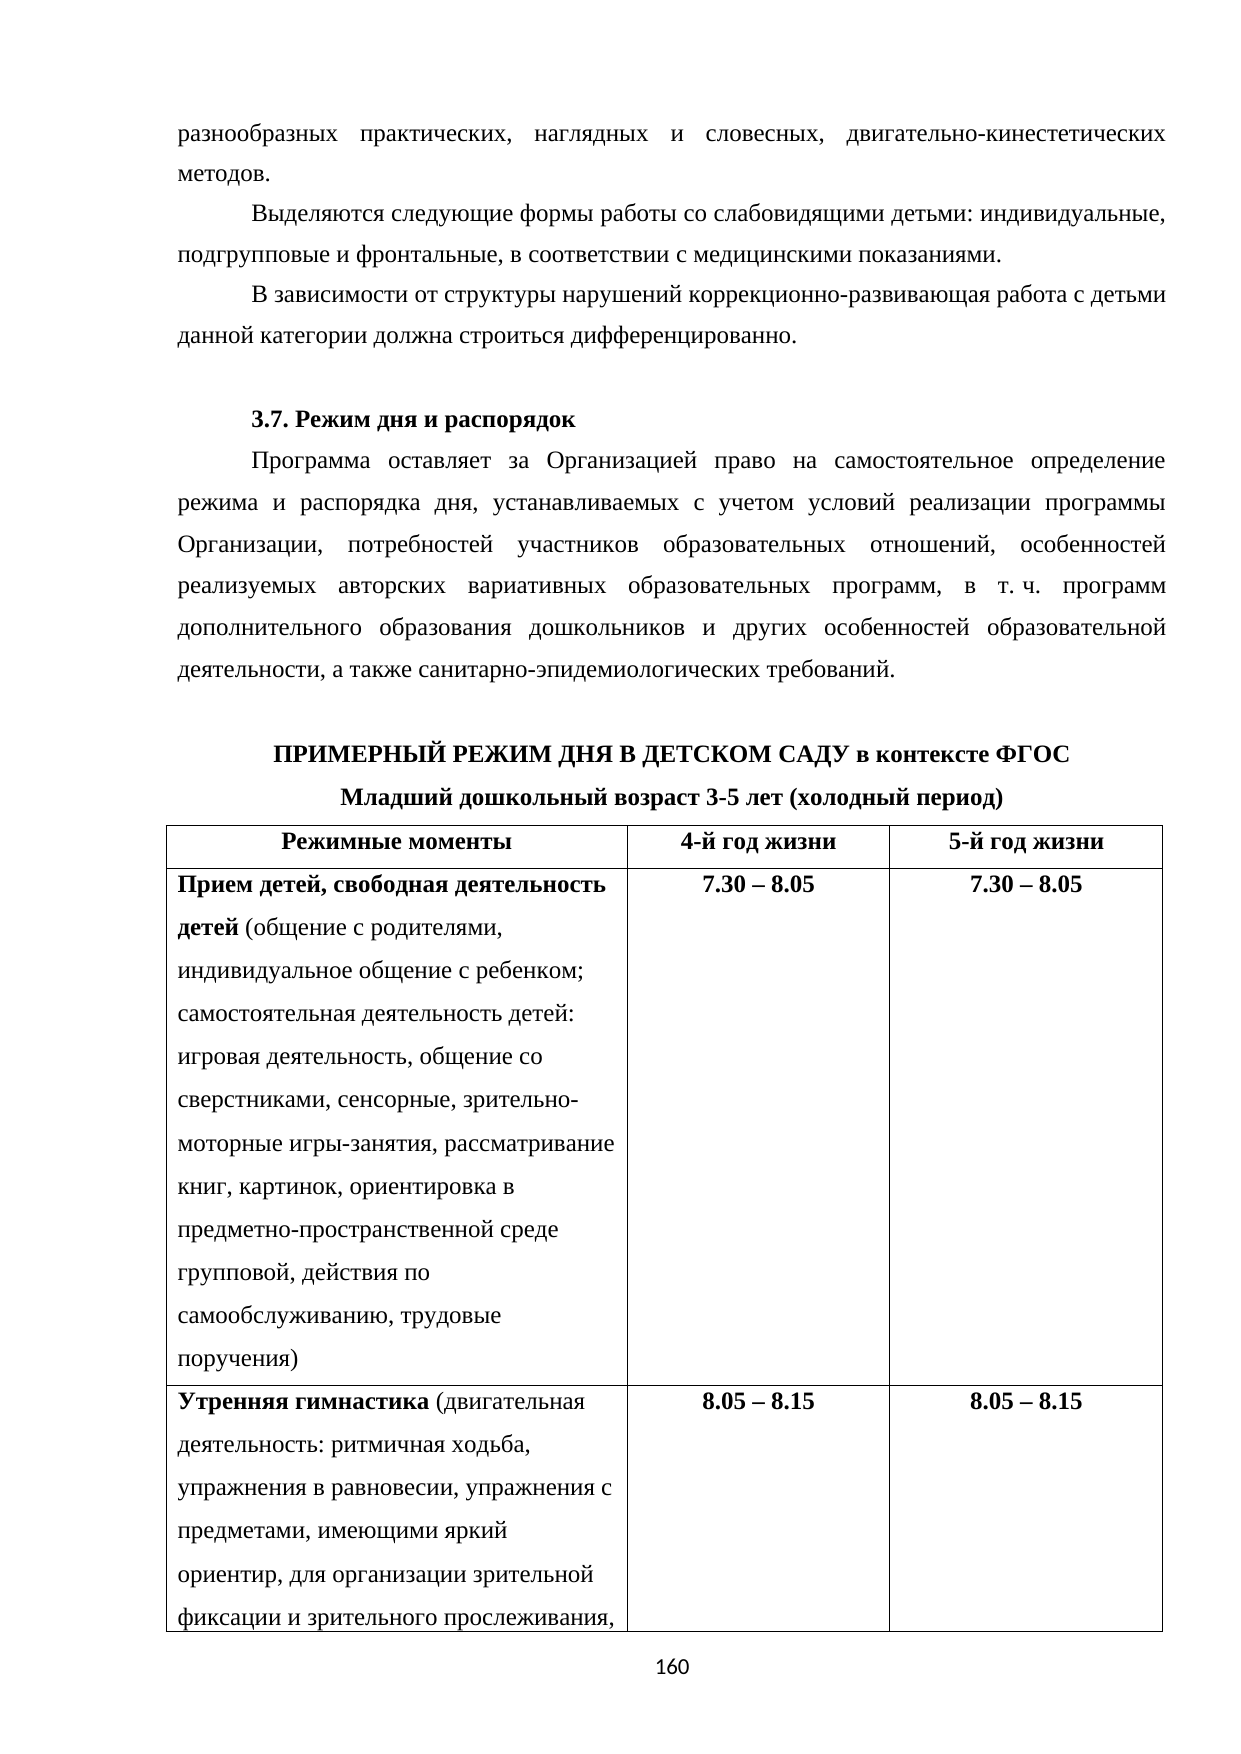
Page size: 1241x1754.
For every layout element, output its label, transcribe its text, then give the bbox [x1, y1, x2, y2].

text 3.7. Режим дня и распорядок [177, 404, 1167, 433]
text Программа оставляет за Организацией право на самостоятельное определение режима и распорядка дня, устанавливаемых с учетом условий реализации программы Организации, потребностей участников образовательных отношений, особенностей реализуемых авторских вариативных образовательных программ, в т. ч. программ дополнительного образования дошкольников и других особенностей образовательной деятельности, а также санитарно-эпидемиологических требований. [177, 446, 1167, 683]
text Младший дошкольный возраст 3-5 лет (холодный период) [177, 782, 1167, 811]
table_header 4-й год жизни [628, 826, 889, 868]
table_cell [167, 1386, 627, 1631]
table_cell 7.30 – 8.05 [890, 869, 1162, 1385]
text ПРИМЕРНЫЙ РЕЖИМ ДНЯ В ДЕТСКОМ САДУ в контексте ФГОС [177, 739, 1167, 767]
table_header 5-й год жизни [890, 826, 1162, 868]
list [177, 118, 1167, 187]
table_cell 8.05 – 8.15 [628, 1386, 889, 1631]
table_cell 8.05 – 8.15 [890, 1386, 1162, 1631]
list Выделяются следующие формы работы со слабовидящими детьми: индивидуальные, подгрупповые и фронтальные, в соответствии с медицинскими показаниями. [177, 198, 1167, 267]
table_cell 7.30 – 8.05 [628, 869, 889, 1385]
table_cell Прием детей, свободная деятельность детей (общение с родителями, индивидуальное общение с ребенком; самостоятельная деятельность детей: игровая деятельность, общение со сверстниками, сенсорные, зрительно-моторные игры-занятия, рассматривание книг, картинок, ориентировка в предметно-пространственной среде групповой, действия по самообслуживанию, трудовые поручения) [167, 869, 627, 1385]
table_header Режимные моменты [167, 826, 627, 868]
list В зависимости от структуры нарушений коррекционно-развивающая работа с детьми данной категории должна строиться дифференцированно. [177, 279, 1167, 349]
